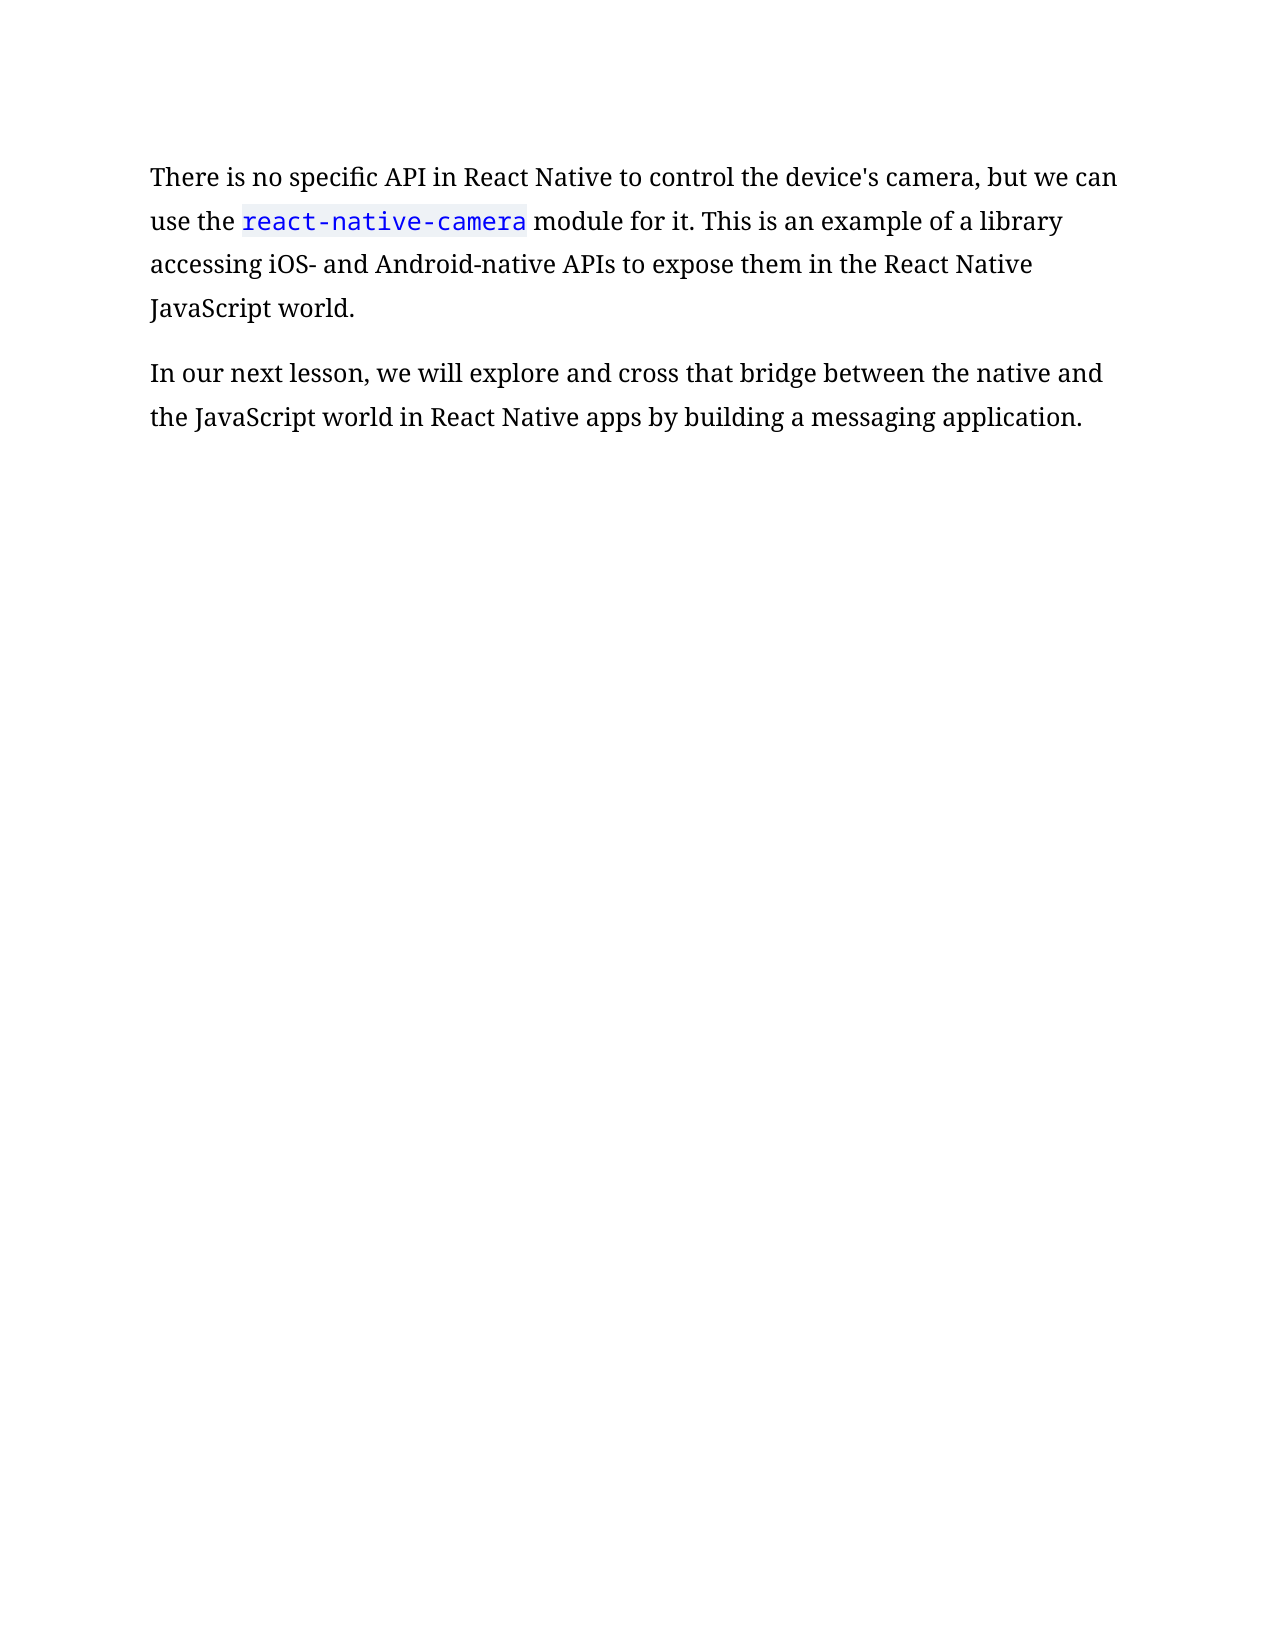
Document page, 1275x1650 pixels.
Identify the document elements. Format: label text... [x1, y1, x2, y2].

text There is no specific API in React Native to control the device's camera, but we can use the react-native-camera module for it. This is an example of a library accessing iOS- and Android-native APIs to expose them in the React Native JavaScript world. [150, 150, 1125, 325]
text In our next lesson, we will explore and cross that bridge between the native and the JavaScript world in React Native apps by building a messaging application. [150, 346, 1125, 434]
